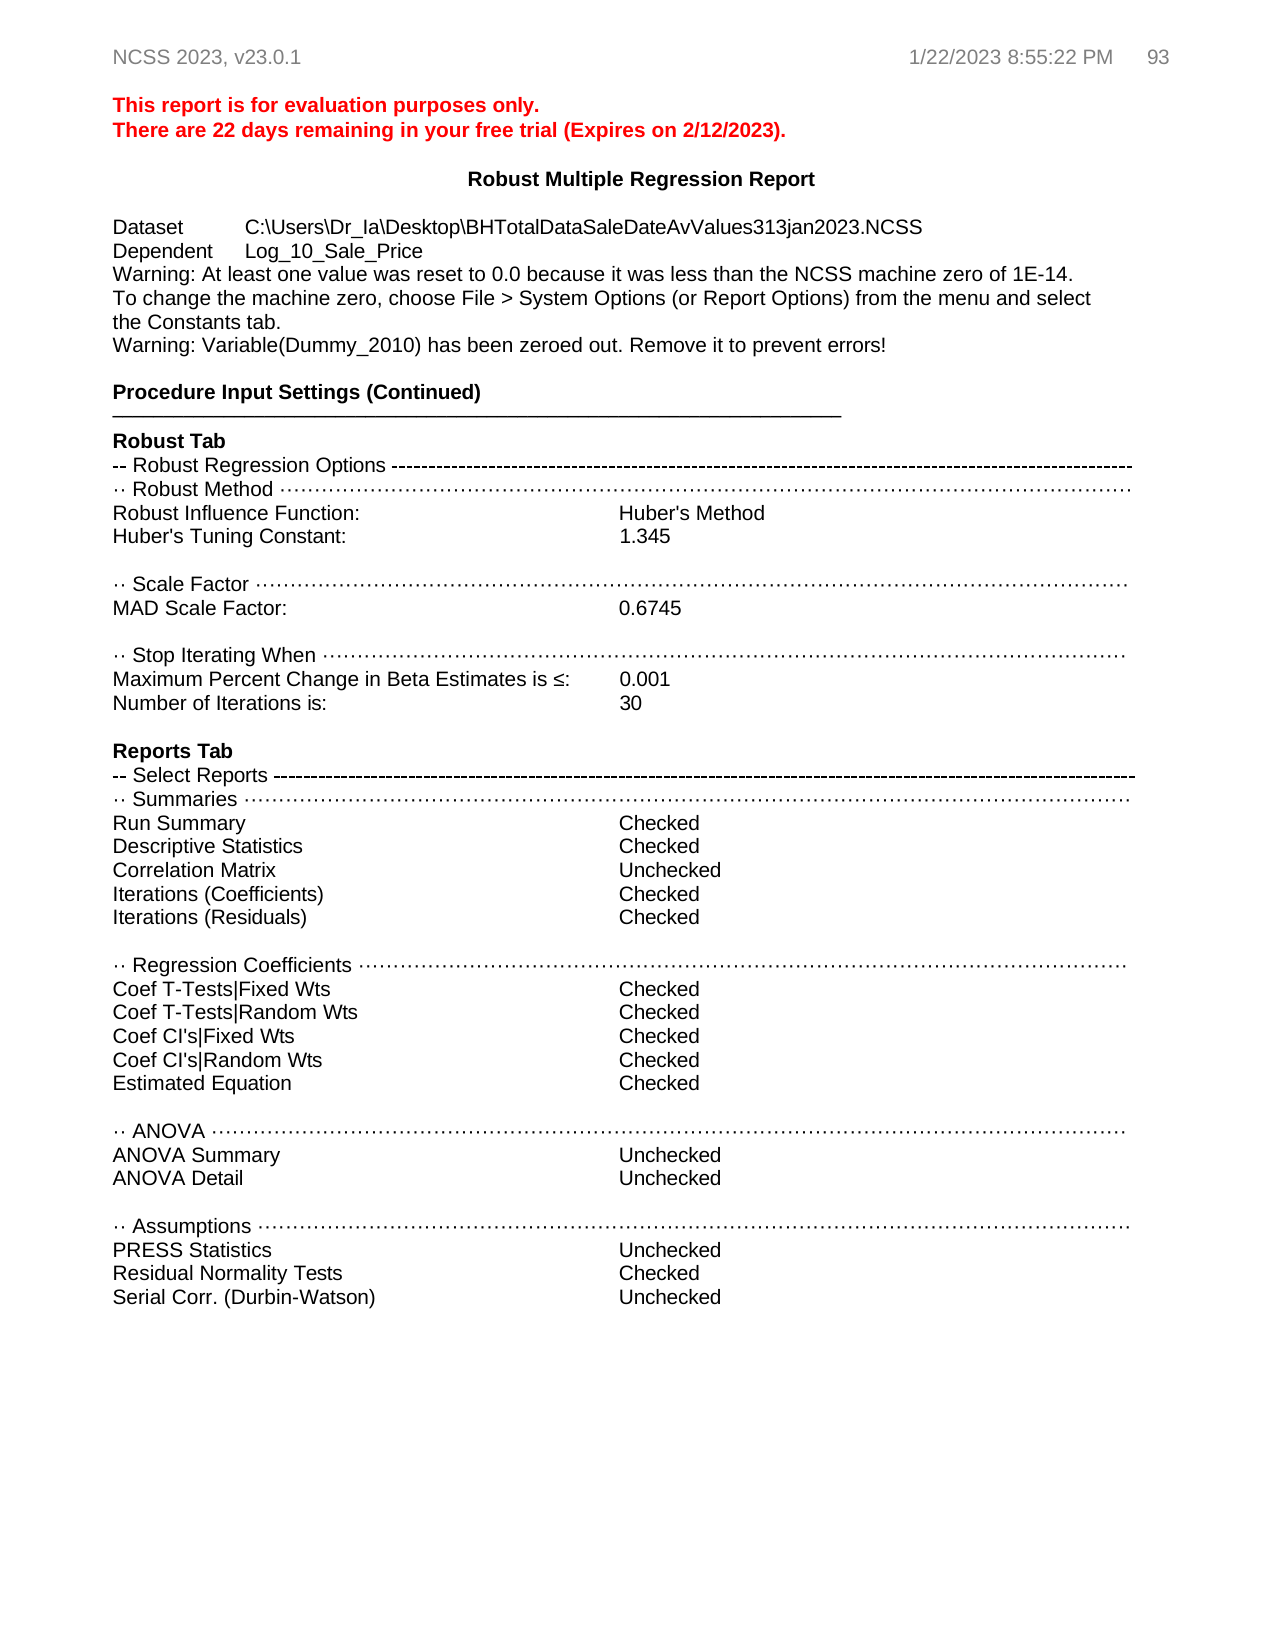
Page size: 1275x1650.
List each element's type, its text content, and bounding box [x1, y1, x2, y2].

text Coef CI's|Random Wts Checked [112, 1048, 1181, 1072]
text Descriptive Statistics Checked [112, 835, 1181, 858]
text Huber's Tuning Constant: 1.345 [112, 525, 1181, 548]
text ·· Assumptions ······························································································································ PRESS Statistics Unchecked [112, 1214, 1137, 1262]
text Number of Iterations is: 30 [112, 691, 1181, 715]
text ·· Summaries ································································································································ Run Summary Checked [112, 787, 1137, 835]
text Reports Tab [112, 739, 1181, 763]
text Coef CI's|Fixed Wts Checked [112, 1024, 1181, 1048]
text Correlation Matrix Unchecked [112, 858, 1181, 882]
text ·· Scale Factor ······························································································································ MAD Scale Factor: 0.6745 [112, 572, 1134, 620]
text ·· Stop Iterating When ···················································································································· Maximum Percent Change in Beta Estimates is ≤: 0.001 [112, 643, 1134, 691]
text Robust Regression Options [132, 453, 1181, 477]
text Serial Corr. (Durbin-Watson) Unchecked [112, 1285, 1181, 1309]
text Estimated Equation Checked [112, 1072, 1181, 1096]
text Select Reports [132, 763, 1181, 787]
text ·· ANOVA ···································································································································· ANOVA Summary Unchecked [112, 1119, 1134, 1167]
text Procedure Input Settings (Continued) [112, 381, 1181, 404]
text Coef T-Tests|Random Wts Checked [112, 1001, 1181, 1024]
text ──────────────────────────────────────────────────────────────────────── [112, 404, 1181, 428]
text Iterations (Residuals) Checked [112, 906, 1181, 929]
text ·· Robust Method ··························································································································· Robust Influence Function: Huber's Method [112, 477, 1137, 525]
text Robust Tab [112, 429, 1181, 453]
text ANOVA Detail Unchecked [112, 1167, 1181, 1191]
text Residual Normality Tests Checked [112, 1262, 1181, 1285]
text Iterations (Coefficients) Checked [112, 882, 1181, 906]
text ·· Regression Coefficients ··············································································································· Coef T-Tests|Fixed Wts Checked [112, 953, 1134, 1001]
